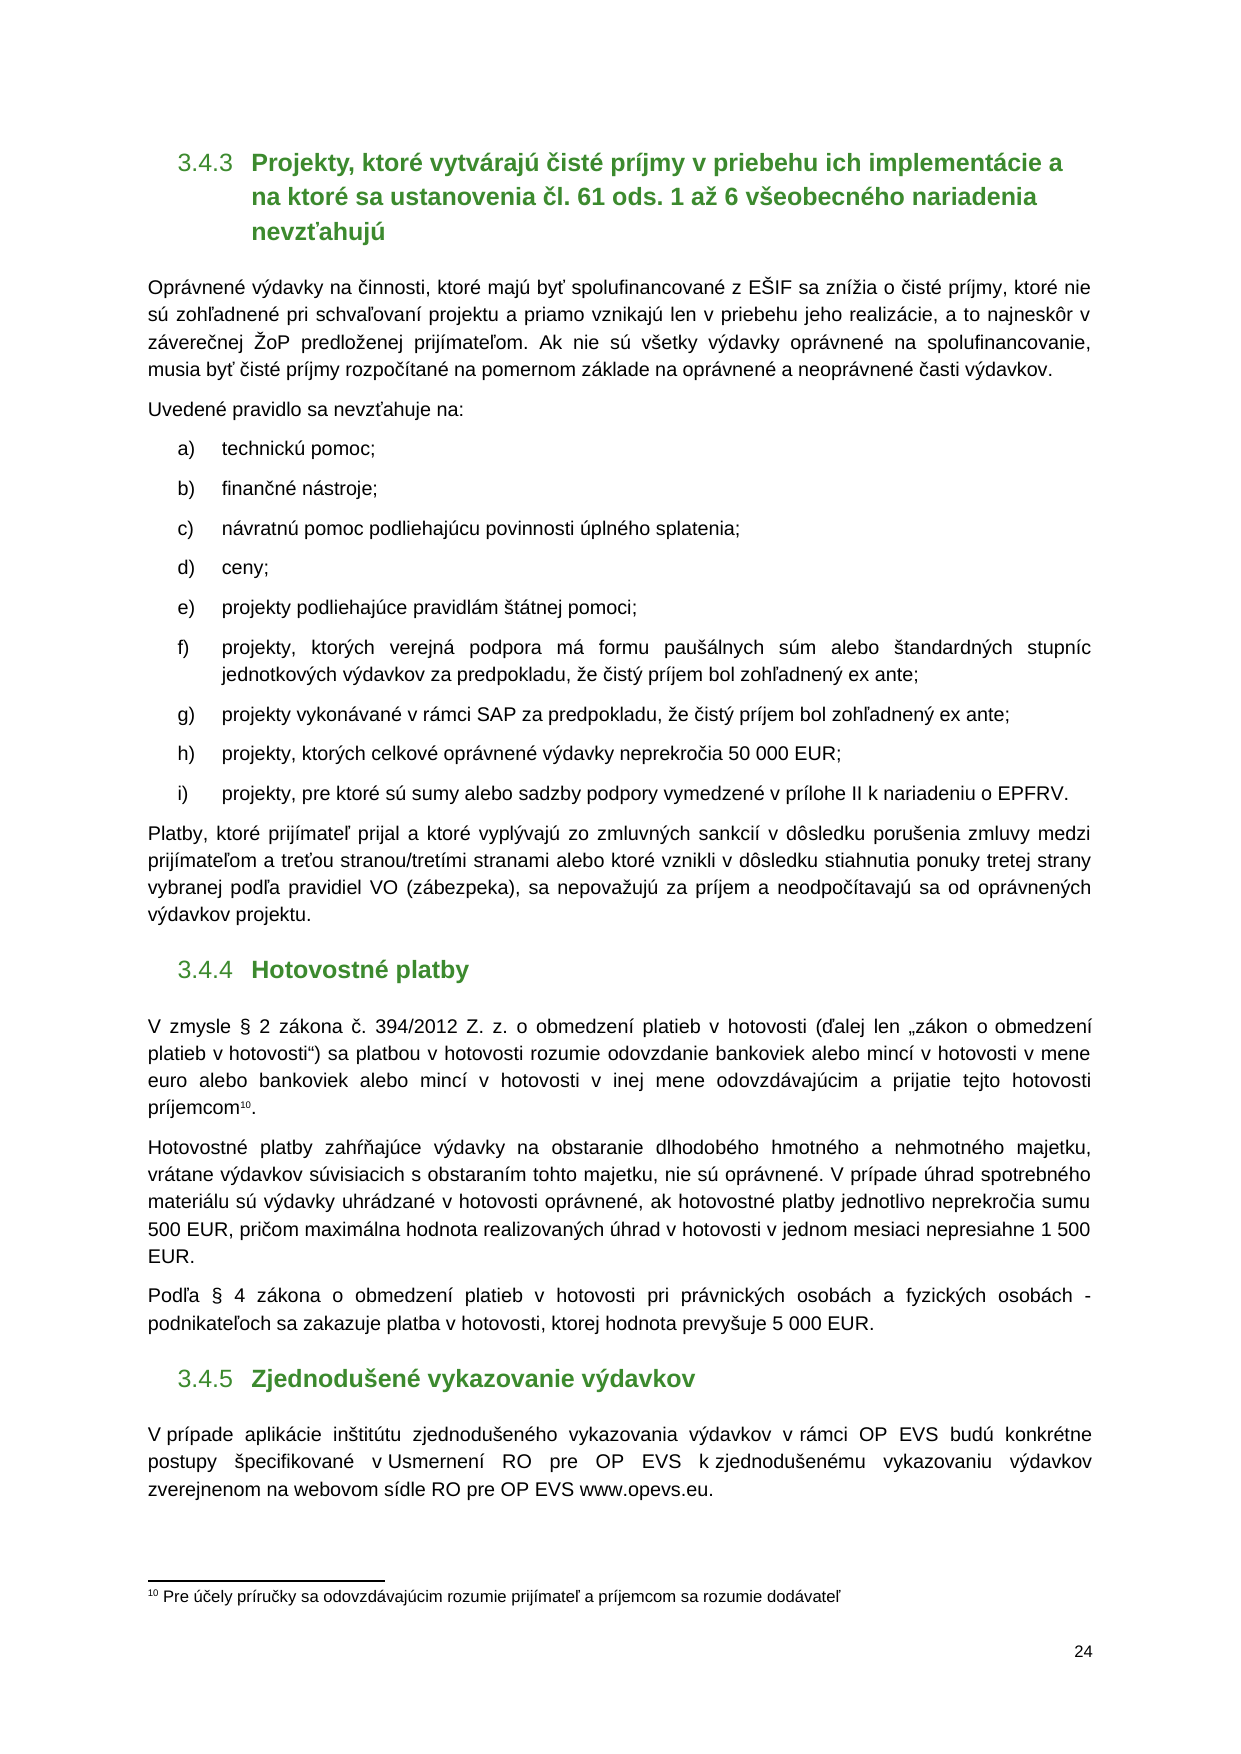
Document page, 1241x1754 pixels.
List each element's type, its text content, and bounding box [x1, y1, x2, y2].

text d) ceny; [177, 556, 1092, 579]
subtitle Hotovostné platby [177, 955, 1092, 984]
text Platby, ktoré prijímateľ prijal a ktoré vyplývajú zo zmluvných sankcií v dôsledku porušenia zmluvy medzi prijímateľom a treťou stranou/tretími stranami alebo ktoré vznikli v dôsledku stiahnutia ponuky tretej strany vybranej podľa pravidiel VO (zábezpeka), sa nepovažujú za príjem a neodpočítavajú sa od oprávnených výdavkov projektu. [148, 821, 1092, 926]
text e) projekty podliehajúce pravidlám štátnej pomoci; [177, 596, 1092, 618]
text c) návratnú pomoc podliehajúcu povinnosti úplného splatenia; [177, 516, 1092, 539]
text Podľa § 4 zákona o obmedzení platieb v hotovosti pri právnických osobách a fyzických osobách - podnikateľoch sa zakazuje platba v hotovosti, ktorej hodnota prevyšuje 5 000 EUR. [148, 1284, 1092, 1334]
subtitle Projekty, ktoré vytvárajú čisté príjmy v priebehu ich implementácie a na ktoré sa ustanovenia čl. 61 ods. 1 až 6 všeobecného nariadenia nevzťahujú [177, 148, 1092, 245]
text h) projekty, ktorých celkové oprávnené výdavky neprekročia 50 000 EUR; [177, 742, 1092, 765]
text g) projekty vykonávané v rámci SAP za predpokladu, že čistý príjem bol zohľadnený ex ante; [177, 702, 1092, 725]
text V prípade aplikácie inštitútu zjednodušeného vykazovania výdavkov v rámci OP EVS budú konkrétne postupy špecifikované v Usmernení RO pre OP EVS k zjednodušenému vykazovaniu výdavkov zverejnenom na webovom sídle RO pre OP EVS www.opevs.eu. [148, 1423, 1092, 1500]
text i) projekty, pre ktoré sú sumy alebo sadzby podpory vymedzené v prílohe II k nariadeniu o EPFRV. [177, 782, 1092, 804]
text Hotovostné platby zahŕňajúce výdavky na obstaranie dlhodobého hmotného a nehmotného majetku, vrátane výdavkov súvisiacich s obstaraním tohto majetku, nie sú oprávnené. V prípade úhrad spotrebného materiálu sú výdavky uhrádzané v hotovosti oprávnené, ak hotovostné platby jednotlivo neprekročia sumu 500 EUR, pričom maximálna hodnota realizovaných úhrad v hotovosti v jednom mesiaci nepresiahne 1 500 EUR. [148, 1136, 1092, 1267]
text b) finančné nástroje; [177, 477, 1092, 499]
text Oprávnené výdavky na činnosti, ktoré majú byť spolufinancované z EŠIF sa znížia o čisté príjmy, ktoré nie sú zohľadnené pri schvaľovaní projektu a priamo vznikajú len v priebehu jeho realizácie, a to najneskôr v záverečnej ŽoP predloženej prijímateľom. Ak nie sú všetky výdavky oprávnené na spolufinancovanie, musia byť čisté príjmy rozpočítané na pomernom základe na oprávnené a neoprávnené časti výdavkov. [148, 276, 1092, 380]
text f) projekty, ktorých verejná podpora má formu paušálnych súm alebo štandardných stupníc jednotkových výdavkov za predpokladu, že čistý príjem bol zohľadnený ex ante; [177, 636, 1092, 685]
text a) technickú pomoc; [177, 437, 1092, 460]
text V zmysle § 2 zákona č. 394/2012 Z. z. o obmedzení platieb v hotovosti (ďalej len „zákon o obmedzení platieb v hotovosti“) sa platbou v hotovosti rozumie odovzdanie bankoviek alebo mincí v hotovosti v mene euro alebo bankoviek alebo mincí v hotovosti v inej mene odovzdávajúcim a prijatie tejto hotovosti príjemcom. [148, 1015, 1092, 1119]
text Uvedené pravidlo sa nevzťahuje na: [148, 397, 1092, 420]
subtitle Zjednodušené vykazovanie výdavkov [177, 1364, 1092, 1392]
